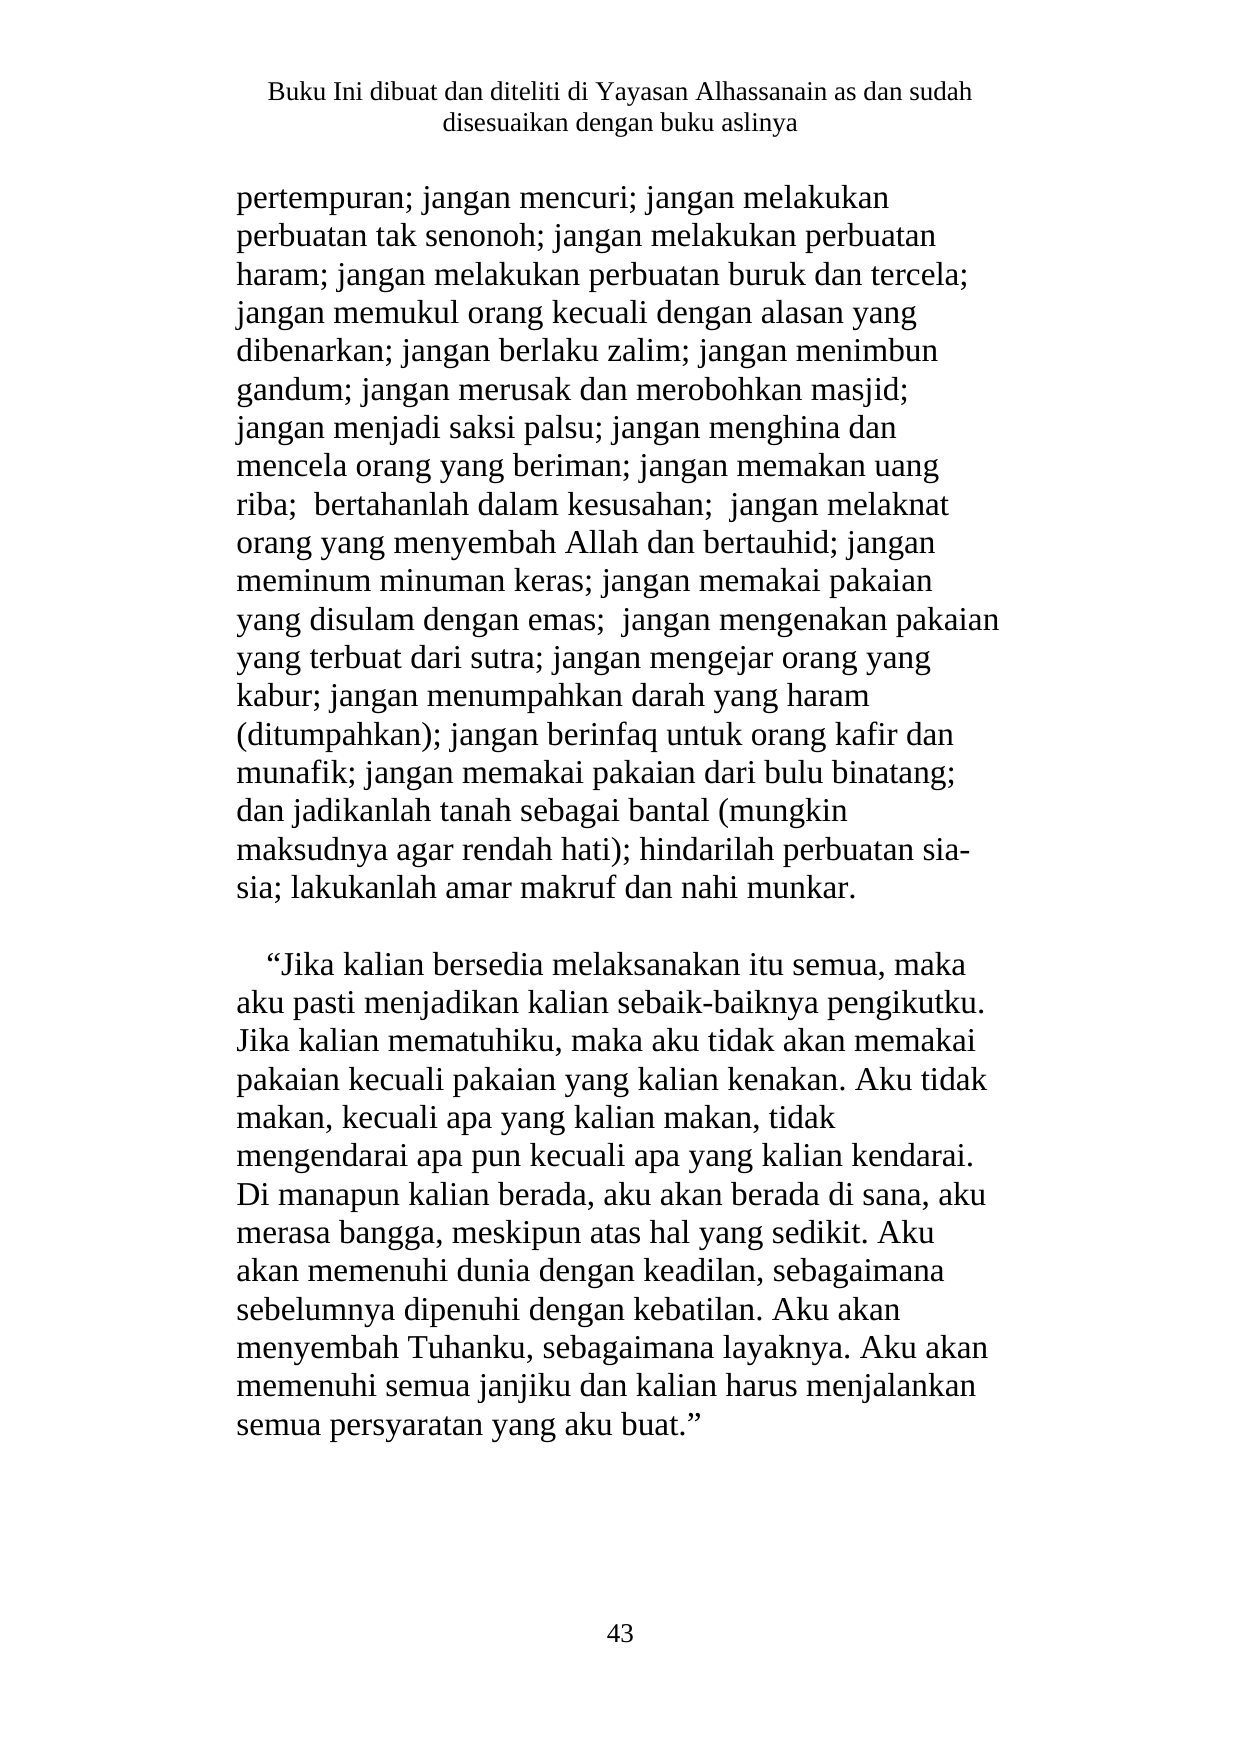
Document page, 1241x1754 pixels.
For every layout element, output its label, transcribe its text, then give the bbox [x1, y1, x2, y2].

text “Jika kalian bersedia melaksanakan itu semua, maka aku pasti menjadikan kalian sebaik-baiknya pengikutku. Jika kalian mematuhiku, maka aku tidak akan memakai pakaian kecuali pakaian yang kalian kenakan. Aku tidak makan, kecuali apa yang kalian makan, tidak mengendarai apa pun kecuali apa yang kalian kendarai. Di manapun kalian berada, aku akan berada di sana, aku merasa bangga, meskipun atas hal yang sedikit. Aku akan memenuhi dunia dengan keadilan, sebagaimana sebelumnya dipenuhi dengan kebatilan. Aku akan menyembah Tuhanku, sebagaimana layaknya. Aku akan memenuhi semua janjiku dan kalian harus menjalankan semua persyaratan yang aku buat.” [236, 944, 1004, 1442]
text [236, 177, 1004, 906]
